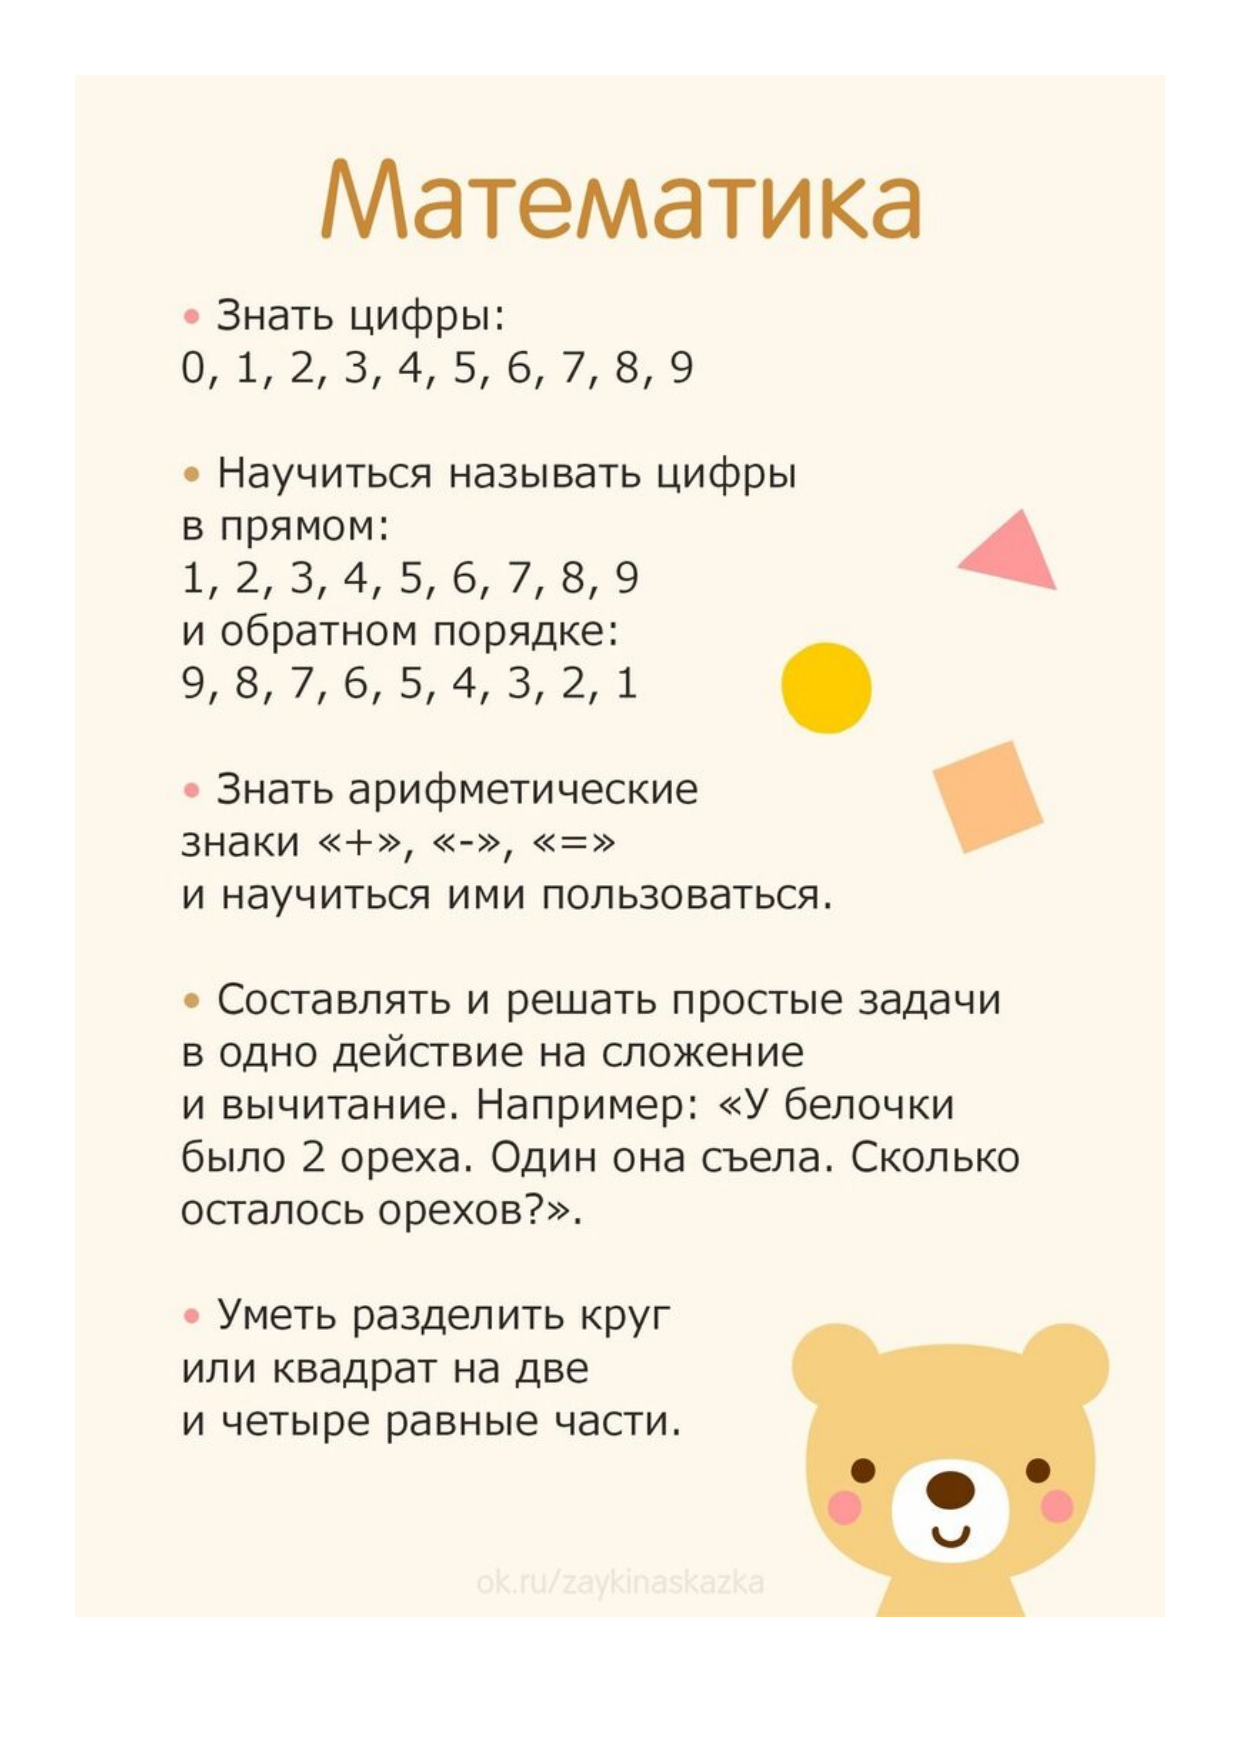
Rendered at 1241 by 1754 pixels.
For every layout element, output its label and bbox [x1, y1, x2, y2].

picture [75, 75, 1166, 1617]
